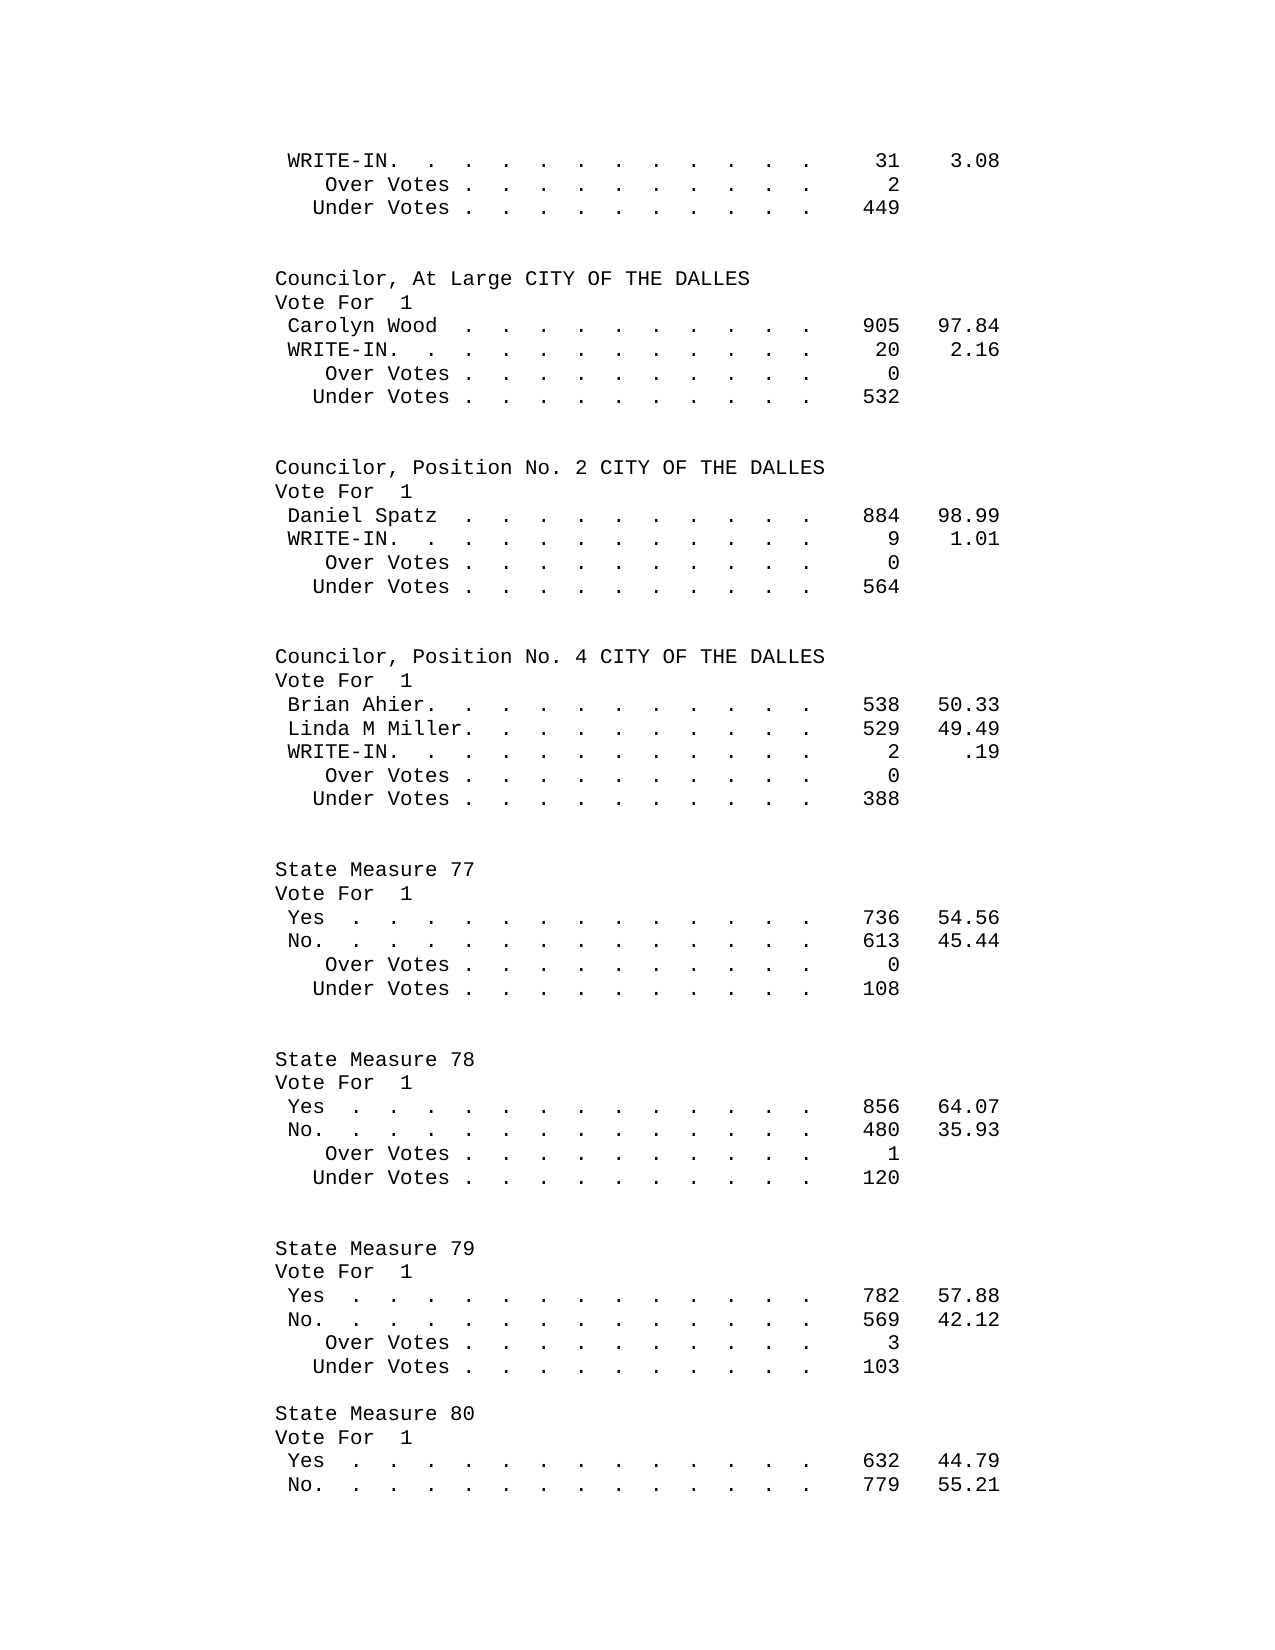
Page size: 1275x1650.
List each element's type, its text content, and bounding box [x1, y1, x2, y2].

text Councilor, At Large CITY OF THE DALLES [150, 268, 1125, 292]
text Under Votes . . . . . . . . . . 103 [150, 1356, 1125, 1379]
text Councilor, Position No. 2 CITY OF THE DALLES [150, 457, 1125, 481]
text Under Votes . . . . . . . . . . 120 [150, 1167, 1125, 1190]
text Over Votes . . . . . . . . . . 2 [150, 174, 1125, 197]
text Yes . . . . . . . . . . . . . 782 57.88 [150, 1285, 1125, 1309]
text WRITE-IN. . . . . . . . . . . . 31 3.08 [150, 150, 1125, 174]
text Over Votes . . . . . . . . . . 3 [150, 1332, 1125, 1356]
text Over Votes . . . . . . . . . . 0 [150, 765, 1125, 788]
text Carolyn Wood . . . . . . . . . . 905 97.84 [150, 316, 1125, 339]
text WRITE-IN. . . . . . . . . . . . 20 2.16 [150, 339, 1125, 363]
text No. . . . . . . . . . . . . . 569 42.12 [150, 1309, 1125, 1332]
text State Measure 78 [150, 1048, 1125, 1072]
text Brian Ahier. . . . . . . . . . . 538 50.33 [150, 694, 1125, 717]
text Vote For 1 [150, 670, 1125, 694]
text Vote For 1 [150, 481, 1125, 505]
text Under Votes . . . . . . . . . . 564 [150, 576, 1125, 599]
text Over Votes . . . . . . . . . . 0 [150, 954, 1125, 978]
text No. . . . . . . . . . . . . . 779 55.21 [150, 1474, 1125, 1498]
text Under Votes . . . . . . . . . . 449 [150, 197, 1125, 221]
text WRITE-IN. . . . . . . . . . . . 9 1.01 [150, 528, 1125, 552]
text Vote For 1 [150, 1427, 1125, 1451]
text No. . . . . . . . . . . . . . 613 45.44 [150, 930, 1125, 954]
text Vote For 1 [150, 292, 1125, 316]
text State Measure 79 [150, 1238, 1125, 1261]
text Yes . . . . . . . . . . . . . 736 54.56 [150, 907, 1125, 930]
text Yes . . . . . . . . . . . . . 856 64.07 [150, 1096, 1125, 1119]
text Over Votes . . . . . . . . . . 0 [150, 552, 1125, 576]
text State Measure 80 [150, 1403, 1125, 1427]
text Over Votes . . . . . . . . . . 1 [150, 1143, 1125, 1167]
text Vote For 1 [150, 1261, 1125, 1285]
text Councilor, Position No. 4 CITY OF THE DALLES [150, 647, 1125, 670]
text Over Votes . . . . . . . . . . 0 [150, 363, 1125, 386]
text Vote For 1 [150, 1072, 1125, 1096]
text Linda M Miller. . . . . . . . . . 529 49.49 [150, 717, 1125, 741]
text State Measure 77 [150, 859, 1125, 883]
text Yes . . . . . . . . . . . . . 632 44.79 [150, 1451, 1125, 1474]
text Vote For 1 [150, 883, 1125, 907]
text Under Votes . . . . . . . . . . 388 [150, 788, 1125, 812]
text WRITE-IN. . . . . . . . . . . . 2 .19 [150, 741, 1125, 765]
text Under Votes . . . . . . . . . . 532 [150, 386, 1125, 410]
text Under Votes . . . . . . . . . . 108 [150, 978, 1125, 1001]
text Daniel Spatz . . . . . . . . . . 884 98.99 [150, 505, 1125, 528]
text No. . . . . . . . . . . . . . 480 35.93 [150, 1119, 1125, 1143]
